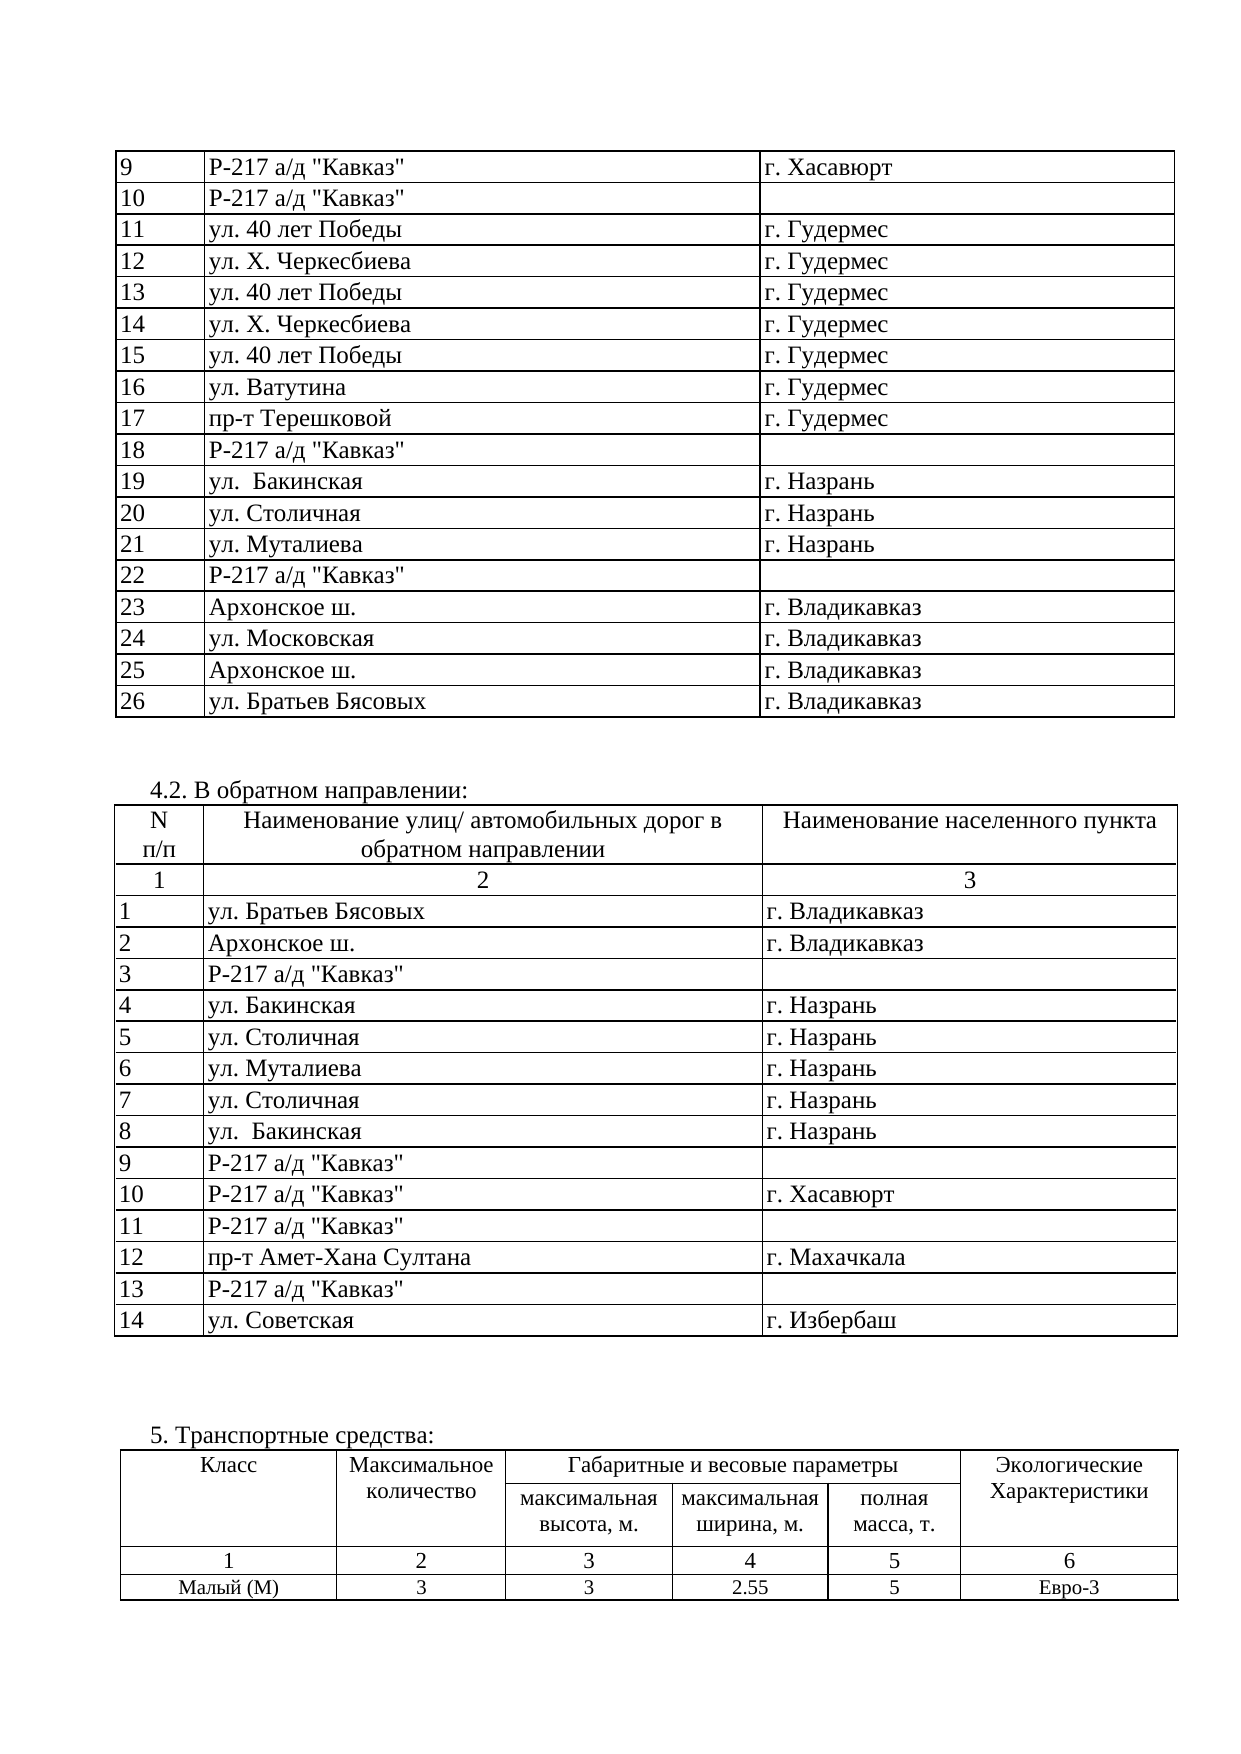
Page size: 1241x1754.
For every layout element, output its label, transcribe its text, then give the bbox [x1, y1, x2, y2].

table_cell 13 [117, 277, 204, 307]
table_cell 2 [337, 1547, 505, 1574]
table_cell 3 [115, 959, 203, 989]
table_cell ул. Столичная [204, 1085, 762, 1115]
table_cell г. Назрань [763, 1115, 1177, 1146]
table_cell г. Владикавказ [763, 895, 1177, 926]
table_header Габаритные и весовые параметры [506, 1451, 960, 1482]
table_cell ул. Бакинская [204, 1116, 762, 1146]
table_cell 24 [117, 623, 204, 653]
table_cell 17 [117, 403, 204, 433]
table_cell ул. Советская [204, 1305, 762, 1335]
table_cell 18 [117, 435, 204, 464]
table_cell Р-217 а/д "Кавказ" [205, 561, 759, 590]
table_cell [761, 435, 1174, 464]
table_cell Р-217 а/д "Кавказ" [205, 152, 759, 181]
table_cell 3 [506, 1547, 672, 1574]
table_cell 4 [115, 990, 203, 1020]
table_cell 3 [506, 1575, 672, 1599]
table_cell 16 [117, 372, 204, 402]
table_cell ул. Ватутина [205, 372, 759, 402]
table_cell пр-т Амет-Хана Султана [204, 1242, 762, 1272]
table_cell 23 [117, 592, 204, 622]
table_cell г. Назрань [761, 529, 1174, 559]
table_cell [763, 958, 1177, 989]
table_cell г. Гудермес [761, 246, 1174, 276]
table_cell ул. Братьев Бясовых [204, 896, 762, 926]
table_cell ул. Х. Черкесбиева [205, 246, 759, 276]
table_cell 5 [829, 1547, 960, 1574]
table_cell г. Махачкала [763, 1241, 1177, 1272]
table_cell максимальная ширина, м. [673, 1484, 827, 1546]
table_cell ул. Столичная [204, 1022, 762, 1052]
table_cell ул. 40 лет Победы [205, 215, 759, 244]
table_cell 2.55 [673, 1575, 827, 1599]
table_cell [763, 1272, 1177, 1303]
table_cell Малый (М) [121, 1575, 336, 1599]
table_cell 5 [115, 1021, 203, 1052]
table_cell ул. Братьев Бясовых [205, 686, 759, 716]
table_cell 1 [115, 864, 203, 894]
table_cell 4 [673, 1547, 827, 1574]
table_cell 22 [117, 561, 204, 590]
table_cell 14 [115, 1305, 203, 1335]
table_cell ул. 40 лет Победы [205, 277, 759, 307]
table_cell г. Владикавказ [761, 592, 1174, 622]
table_cell [761, 561, 1174, 590]
table_cell г. Гудермес [761, 277, 1174, 307]
table_cell Архонское ш. [205, 655, 759, 685]
table_cell 14 [117, 309, 204, 339]
table_cell [763, 1209, 1177, 1241]
table_cell пр-т Терешковой [205, 403, 759, 433]
table_cell 12 [115, 1242, 203, 1272]
table_cell 9 [117, 152, 204, 181]
table_cell г. Гудермес [761, 215, 1174, 244]
table_cell ул. Муталиева [205, 529, 759, 559]
table_cell максимальная высота, м. [506, 1484, 672, 1546]
table_cell полная масса, т. [829, 1484, 960, 1546]
table_cell Евро-3 [961, 1575, 1177, 1599]
table_cell 1 [115, 896, 203, 926]
table_cell 12 [117, 246, 204, 276]
table_cell [763, 1146, 1177, 1178]
table_cell Р-217 а/д "Кавказ" [204, 1148, 762, 1178]
table_header Класс [121, 1451, 336, 1546]
table_cell Р-217 а/д "Кавказ" [204, 1211, 762, 1241]
table_cell г. Владикавказ [761, 686, 1174, 716]
table_cell г. Гудермес [761, 340, 1174, 370]
table_cell 5 [829, 1575, 960, 1599]
table_cell 8 [115, 1116, 203, 1146]
table_header N п/п [115, 806, 203, 863]
table_cell ул. Бакинская [204, 991, 762, 1020]
table_cell 2 [204, 865, 762, 894]
table_cell Р-217 а/д "Кавказ" [204, 1274, 762, 1303]
table_cell г. Назрань [761, 466, 1174, 496]
table_cell 3 [337, 1575, 505, 1599]
table_cell г. Хасавюрт [761, 152, 1174, 181]
table_header Наименование населенного пункта [763, 806, 1177, 863]
table_cell 9 [115, 1147, 203, 1178]
table_cell г. Хасавюрт [763, 1178, 1177, 1209]
table_cell 25 [117, 655, 204, 685]
table_cell ул. 40 лет Победы [205, 340, 759, 370]
table_header Экологические Характеристики [961, 1451, 1177, 1546]
table_cell Р-217 а/д "Кавказ" [204, 1179, 762, 1209]
table_cell 19 [117, 466, 204, 496]
table_cell Архонское ш. [205, 592, 759, 622]
table_cell 21 [117, 529, 204, 559]
table_header Наименование улиц/ автомобильных дорог в обратном направлении [204, 806, 762, 863]
table_cell г. Гудермес [761, 372, 1174, 402]
table_cell Р-217 а/д "Кавказ" [205, 183, 759, 213]
table_cell 13 [115, 1273, 203, 1303]
table_cell г. Назрань [761, 498, 1174, 527]
table_cell 11 [117, 215, 204, 244]
table_cell г. Назрань [763, 1052, 1177, 1083]
table_cell 1 [121, 1547, 336, 1574]
table_cell 7 [115, 1084, 203, 1115]
table_cell г. Гудермес [761, 309, 1174, 339]
table_cell ул. Х. Черкесбиева [205, 309, 759, 339]
table_cell 15 [117, 340, 204, 370]
table_cell ул. Столичная [205, 498, 759, 527]
text 4.2. В обратном направлении: [150, 775, 1090, 804]
table_cell 3 [763, 863, 1177, 894]
table_cell 6 [961, 1547, 1177, 1574]
table_cell г. Владикавказ [761, 623, 1174, 653]
table_cell г. Назрань [763, 1083, 1177, 1115]
table_cell Р-217 а/д "Кавказ" [205, 435, 759, 464]
table_cell 2 [115, 927, 203, 957]
table_cell 20 [117, 498, 204, 527]
table_cell 6 [115, 1053, 203, 1083]
table_cell 10 [117, 183, 204, 213]
table_cell 11 [115, 1210, 203, 1241]
table_cell г. Гудермес [761, 403, 1174, 433]
table_cell ул. Московская [205, 623, 759, 653]
table_header Максимальное количество [337, 1451, 505, 1546]
table_cell г. Избербаш [763, 1304, 1177, 1335]
table_cell Архонское ш. [204, 928, 762, 957]
table_cell ул. Бакинская [205, 466, 759, 496]
table_cell г. Владикавказ [761, 655, 1174, 685]
table_cell г. Назрань [763, 989, 1177, 1020]
table_cell [761, 183, 1174, 213]
table_cell ул. Муталиева [204, 1053, 762, 1083]
text 5. Транспортные средства: [150, 1420, 1090, 1449]
table_cell г. Назрань [763, 1020, 1177, 1052]
table_cell 26 [117, 686, 204, 716]
table_cell Р-217 а/д "Кавказ" [204, 959, 762, 989]
table_cell г. Владикавказ [763, 926, 1177, 957]
table_cell 10 [115, 1179, 203, 1209]
